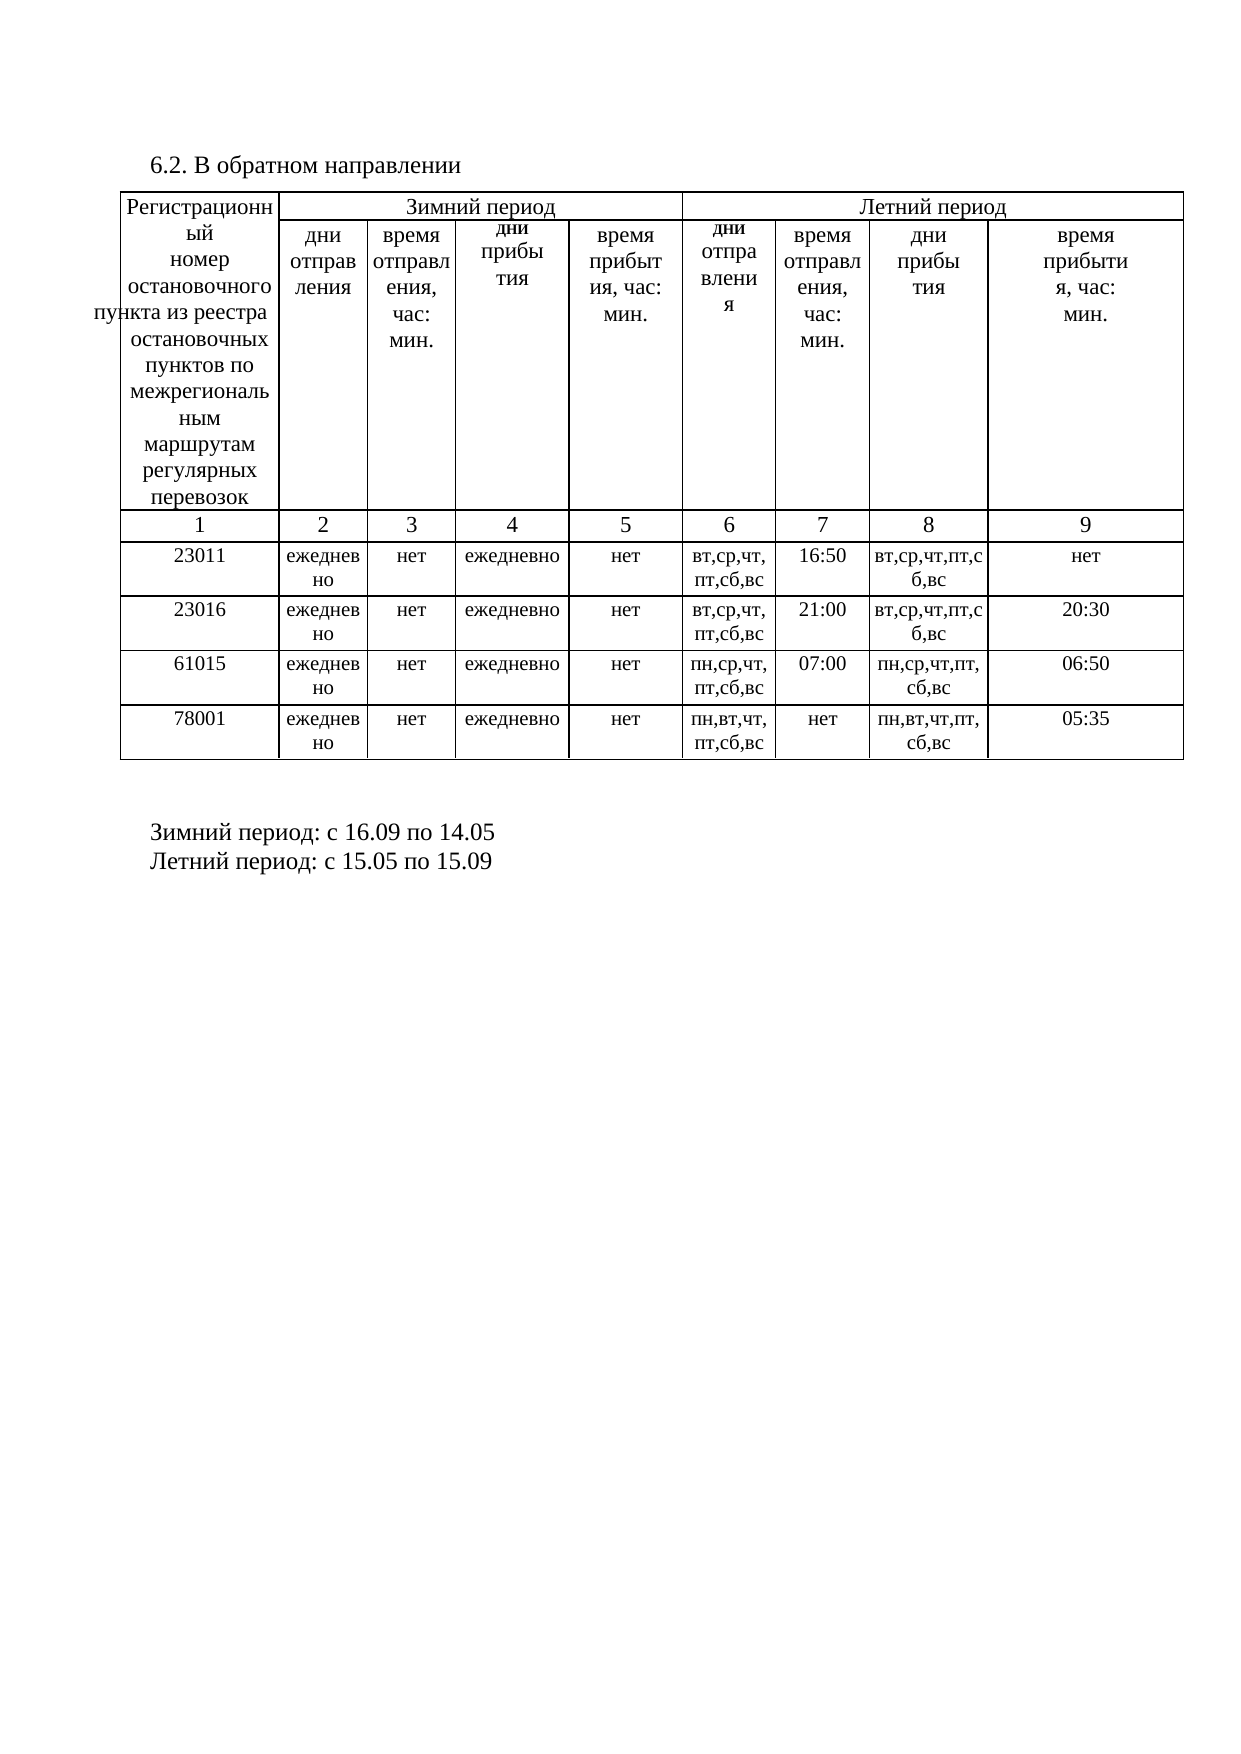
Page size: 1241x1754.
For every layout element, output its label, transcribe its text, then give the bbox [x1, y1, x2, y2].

table_cell нет [368, 706, 455, 758]
table_cell 9 [989, 511, 1183, 541]
table_cell нет [570, 543, 682, 595]
table_cell время прибыт ия, час: мин. [570, 221, 682, 509]
text 6.2. В обратном направлении [150, 150, 1090, 179]
table_header Летний период [683, 193, 1183, 219]
table_cell вт,ср,чт,пт,сб,вс [870, 543, 987, 595]
table_cell ежедневно [456, 706, 568, 758]
text Зимний период: с 16.09 по 14.05 [150, 817, 1090, 846]
table_cell 3 [368, 511, 455, 541]
table_cell вт,ср,чт,пт,сб,вс [683, 543, 775, 595]
table_cell 4 [456, 511, 568, 541]
table_cell ДНИ прибы тия [456, 221, 568, 509]
table_cell ежедневно [280, 597, 367, 650]
table_cell нет [368, 543, 455, 595]
table_cell ДНИ отпра влени я [683, 221, 775, 509]
table_cell время отправл ения, час: мин. [776, 221, 869, 509]
table_cell 1 [121, 511, 278, 541]
table_cell нет [989, 543, 1183, 595]
table_cell нет [368, 597, 455, 650]
table_cell ежедневно [280, 651, 367, 704]
table_cell нет [570, 597, 682, 650]
table_cell ежедневно [280, 543, 367, 595]
text Летний период: с 15.05 по 15.09 [150, 846, 1090, 875]
table_cell 06:50 [989, 651, 1183, 704]
table_cell нет [570, 651, 682, 704]
table_cell ежедневно [456, 597, 568, 650]
table_cell нет [776, 706, 869, 758]
table_cell ежедневно [280, 706, 367, 758]
table_cell 20:30 [989, 597, 1183, 650]
table_cell 61015 [121, 651, 278, 704]
table_cell пн,вт,чт,пт,сб,вс [683, 706, 775, 758]
table_cell 2 [280, 511, 367, 541]
table_cell 07:00 [776, 651, 869, 704]
table_cell 23011 [121, 543, 278, 595]
table_cell пн,ср,чт,пт,сб,вс [683, 651, 775, 704]
table_header Регистрационный номер остановочного пункта из реестра остановочных пунктов по межрегиональным маршрутам регулярных перевозок [121, 193, 278, 509]
table_cell пн,ср,чт,пт,сб,вс [870, 651, 987, 704]
table_cell нет [570, 706, 682, 758]
table_cell 5 [570, 511, 682, 541]
table_cell 7 [776, 511, 869, 541]
table_cell 21:00 [776, 597, 869, 650]
table_cell время прибыти я, час: мин. [989, 221, 1183, 509]
table_cell 8 [870, 511, 987, 541]
table_cell 23016 [121, 597, 278, 650]
table_header Зимний период [280, 193, 682, 219]
table_cell дни отправ ления [280, 221, 367, 509]
table_cell вт,ср,чт,пт,сб,вс [870, 597, 987, 650]
table_cell 78001 [121, 706, 278, 758]
table_cell 16:50 [776, 543, 869, 595]
table_cell вт,ср,чт,пт,сб,вс [683, 597, 775, 650]
table_cell 05:35 [989, 706, 1183, 758]
table_cell нет [368, 651, 455, 704]
table_cell ежедневно [456, 543, 568, 595]
table_cell ежедневно [456, 651, 568, 704]
table_cell 6 [683, 511, 775, 541]
table_cell время отправл ения, час: мин. [368, 221, 455, 509]
table_cell дни прибы тия [870, 221, 987, 509]
table_cell пн,вт,чт,пт,сб,вс [870, 706, 987, 758]
